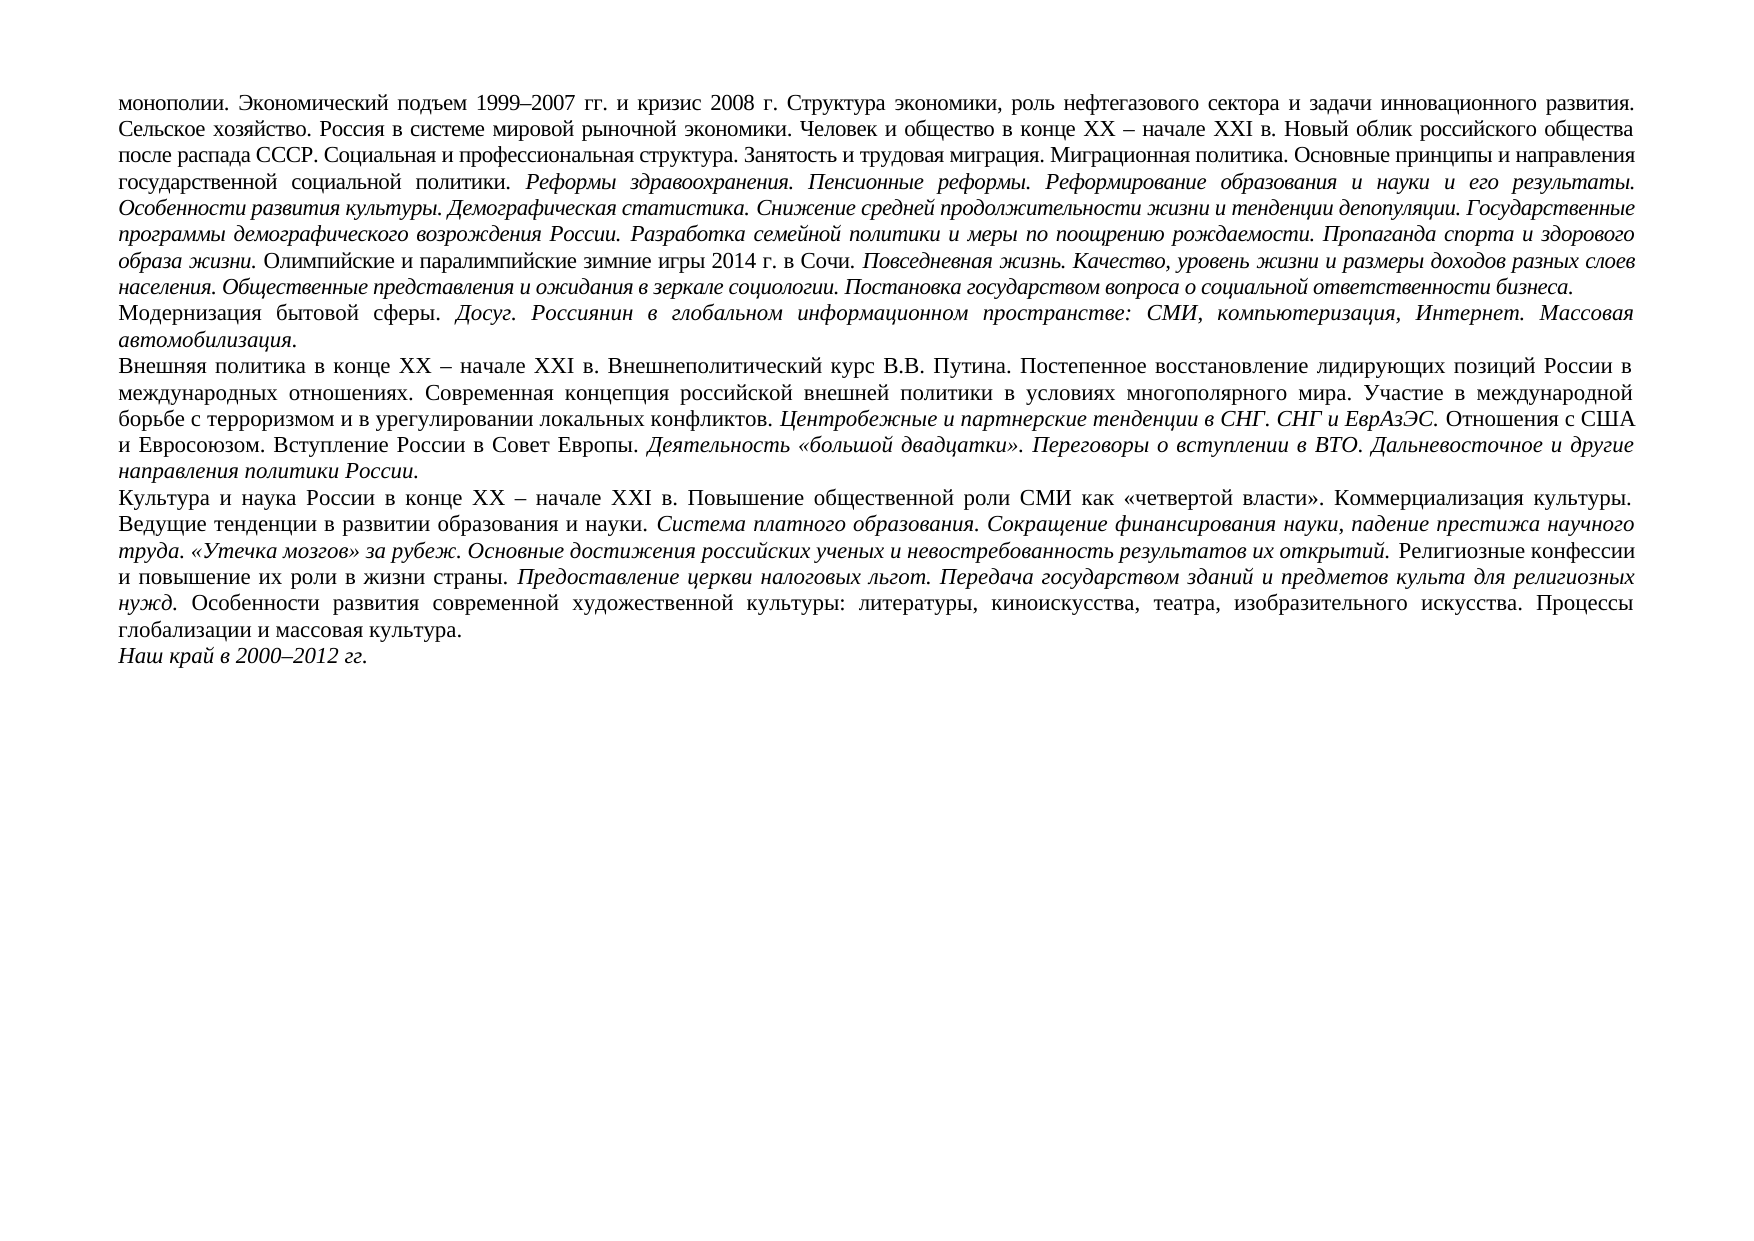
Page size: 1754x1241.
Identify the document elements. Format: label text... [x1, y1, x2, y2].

text Модернизация бытовой сферы. Досуг. Россиянин в глобальном информационном пространстве: СМИ, компьютеризация, Интернет. Массовая автомобилизация. [118, 299, 1636, 352]
text Наш край в 2000–2012 гг. [118, 642, 1636, 668]
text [118, 89, 1636, 299]
text Культура и наука России в конце XX – начале XXI в. Повышение общественной роли СМИ как «четвертой власти». Коммерциализация культуры. Ведущие тенденции в развитии образования и науки. Система платного образования. Сокращение финансирования науки, падение престижа научного труда. «Утечка мозгов» за рубеж. Основные достижения российских ученых и невостребованность результатов их открытий. Религиозные конфессии и повышение их роли в жизни страны. Предоставление церкви налоговых льгот. Передача государством зданий и предметов культа для религиозных нужд. Особенности развития современной художественной культуры: литературы, киноискусства, театра, изобразительного искусства. Процессы глобализации и массовая культура. [118, 484, 1636, 642]
text Внешняя политика в конце XX – начале XXI в. Внешнеполитический курс В.В. Путина. Постепенное восстановление лидирующих позиций России в международных отношениях. Современная концепция российской внешней политики в условиях многополярного мира. Участие в международной борьбе с терроризмом и в урегулировании локальных конфликтов. Центробежные и партнерские тенденции в СНГ. СНГ и ЕврАзЭС. Отношения с США и Евросоюзом. Вступление России в Совет Европы. Деятельность «большой двадцатки». Переговоры о вступлении в ВТО. Дальневосточное и другие направления политики России. [118, 352, 1636, 484]
